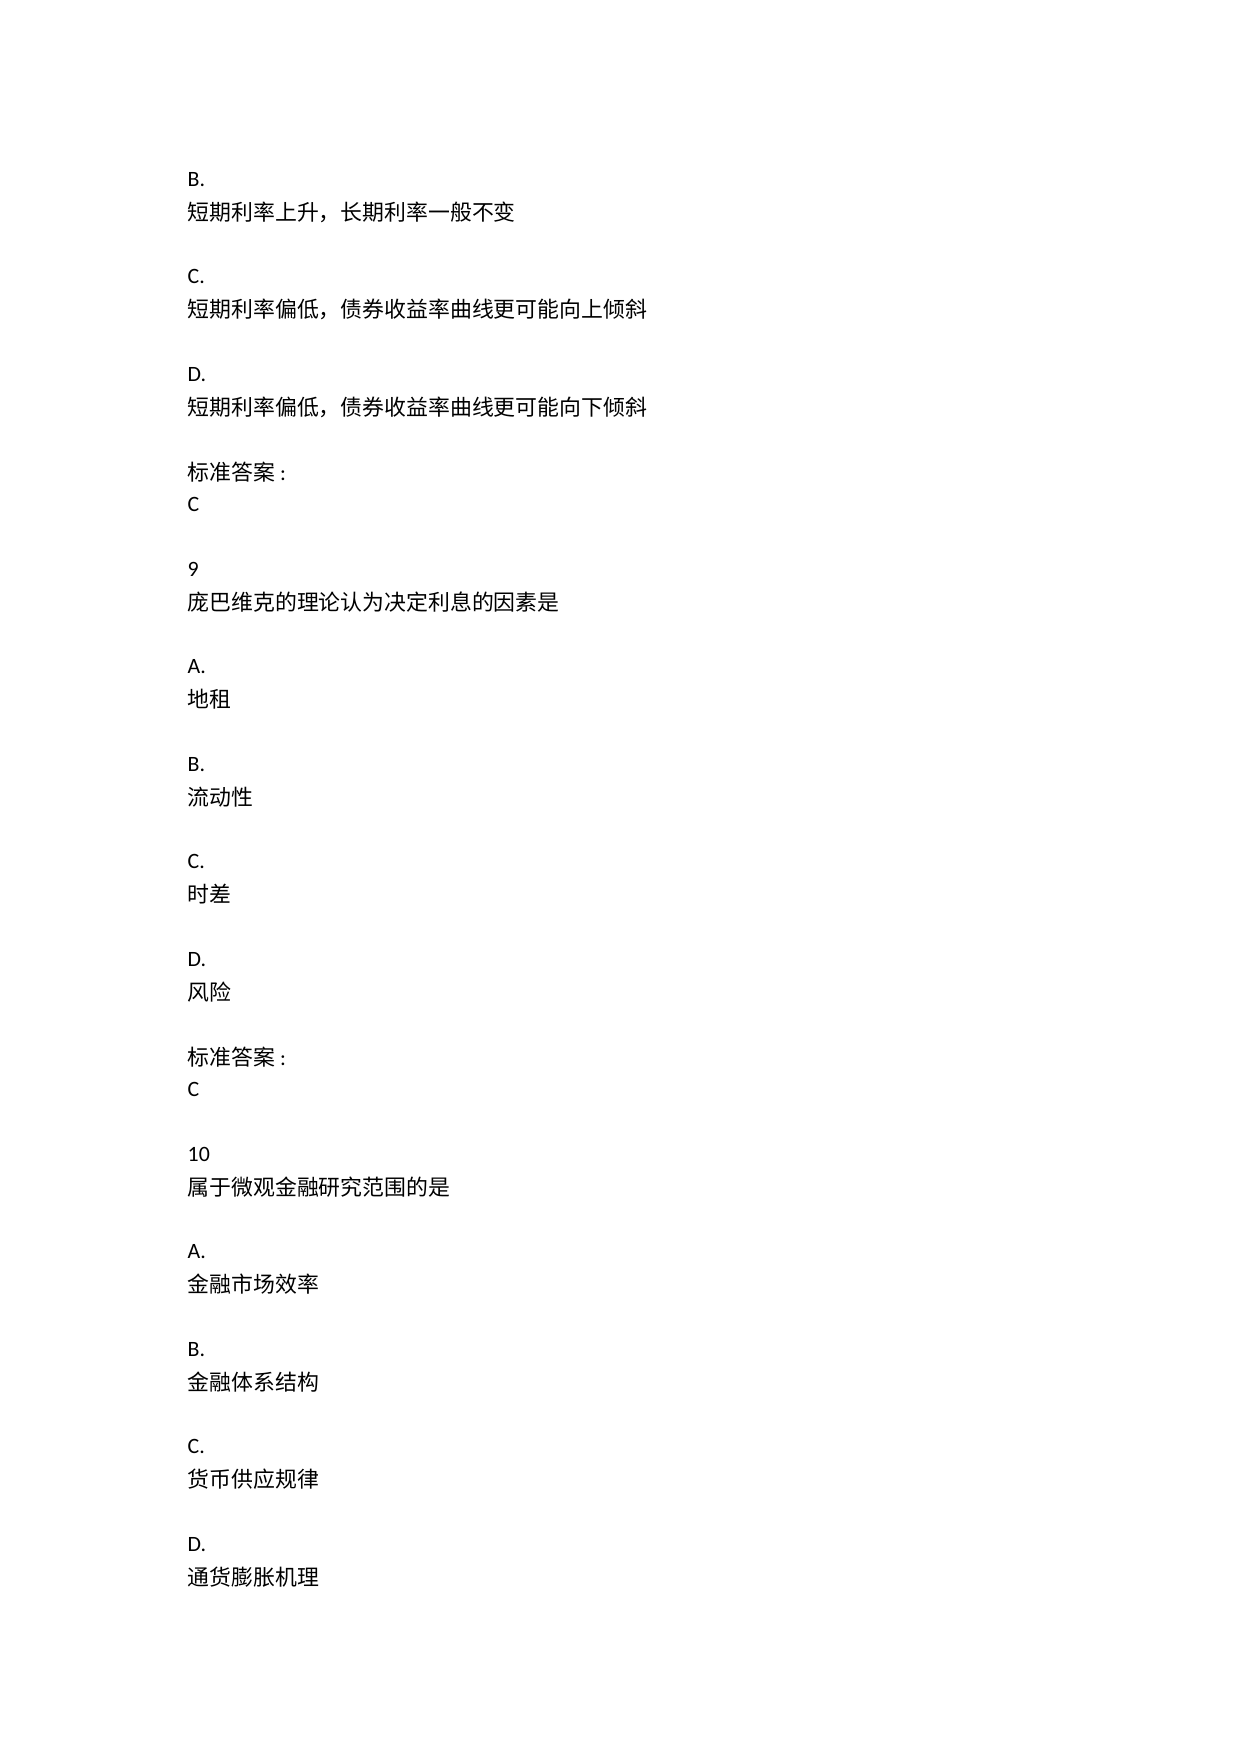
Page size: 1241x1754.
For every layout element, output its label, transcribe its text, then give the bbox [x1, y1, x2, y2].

text C. [187, 844, 1053, 877]
text 货币供应规律 [187, 1462, 1053, 1494]
text 金融市场效率 [187, 1267, 1053, 1299]
text D. [187, 942, 1053, 974]
text 短期利率偏低，债券收益率曲线更可能向上倾斜 [187, 292, 1053, 324]
text 通货膨胀机理 [187, 1559, 1053, 1592]
text 短期利率上升，长期利率一般不变 [187, 194, 1053, 227]
text 地租 [187, 682, 1053, 714]
text 庞巴维克的理论认为决定利息的因素是 [187, 584, 1053, 617]
text 9 [187, 552, 1053, 584]
text C [187, 1072, 1053, 1104]
text 风险 [187, 974, 1053, 1007]
text C [187, 487, 1053, 519]
text C. [187, 259, 1053, 292]
text 标准答案 : [187, 1039, 1053, 1072]
text 标准答案 : [187, 454, 1053, 487]
text 10 [187, 1137, 1053, 1169]
text 短期利率偏低，债券收益率曲线更可能向下倾斜 [187, 389, 1053, 422]
text A. [187, 1234, 1053, 1267]
text 金融体系结构 [187, 1364, 1053, 1397]
text D. [187, 357, 1053, 389]
text B. [187, 1332, 1053, 1364]
text A. [187, 649, 1053, 682]
text C. [187, 1429, 1053, 1462]
text 流动性 [187, 779, 1053, 812]
text D. [187, 1527, 1053, 1559]
text B. [187, 747, 1053, 779]
text B. [187, 162, 1053, 194]
text 属于微观金融研究范围的是 [187, 1169, 1053, 1202]
text 时差 [187, 877, 1053, 909]
